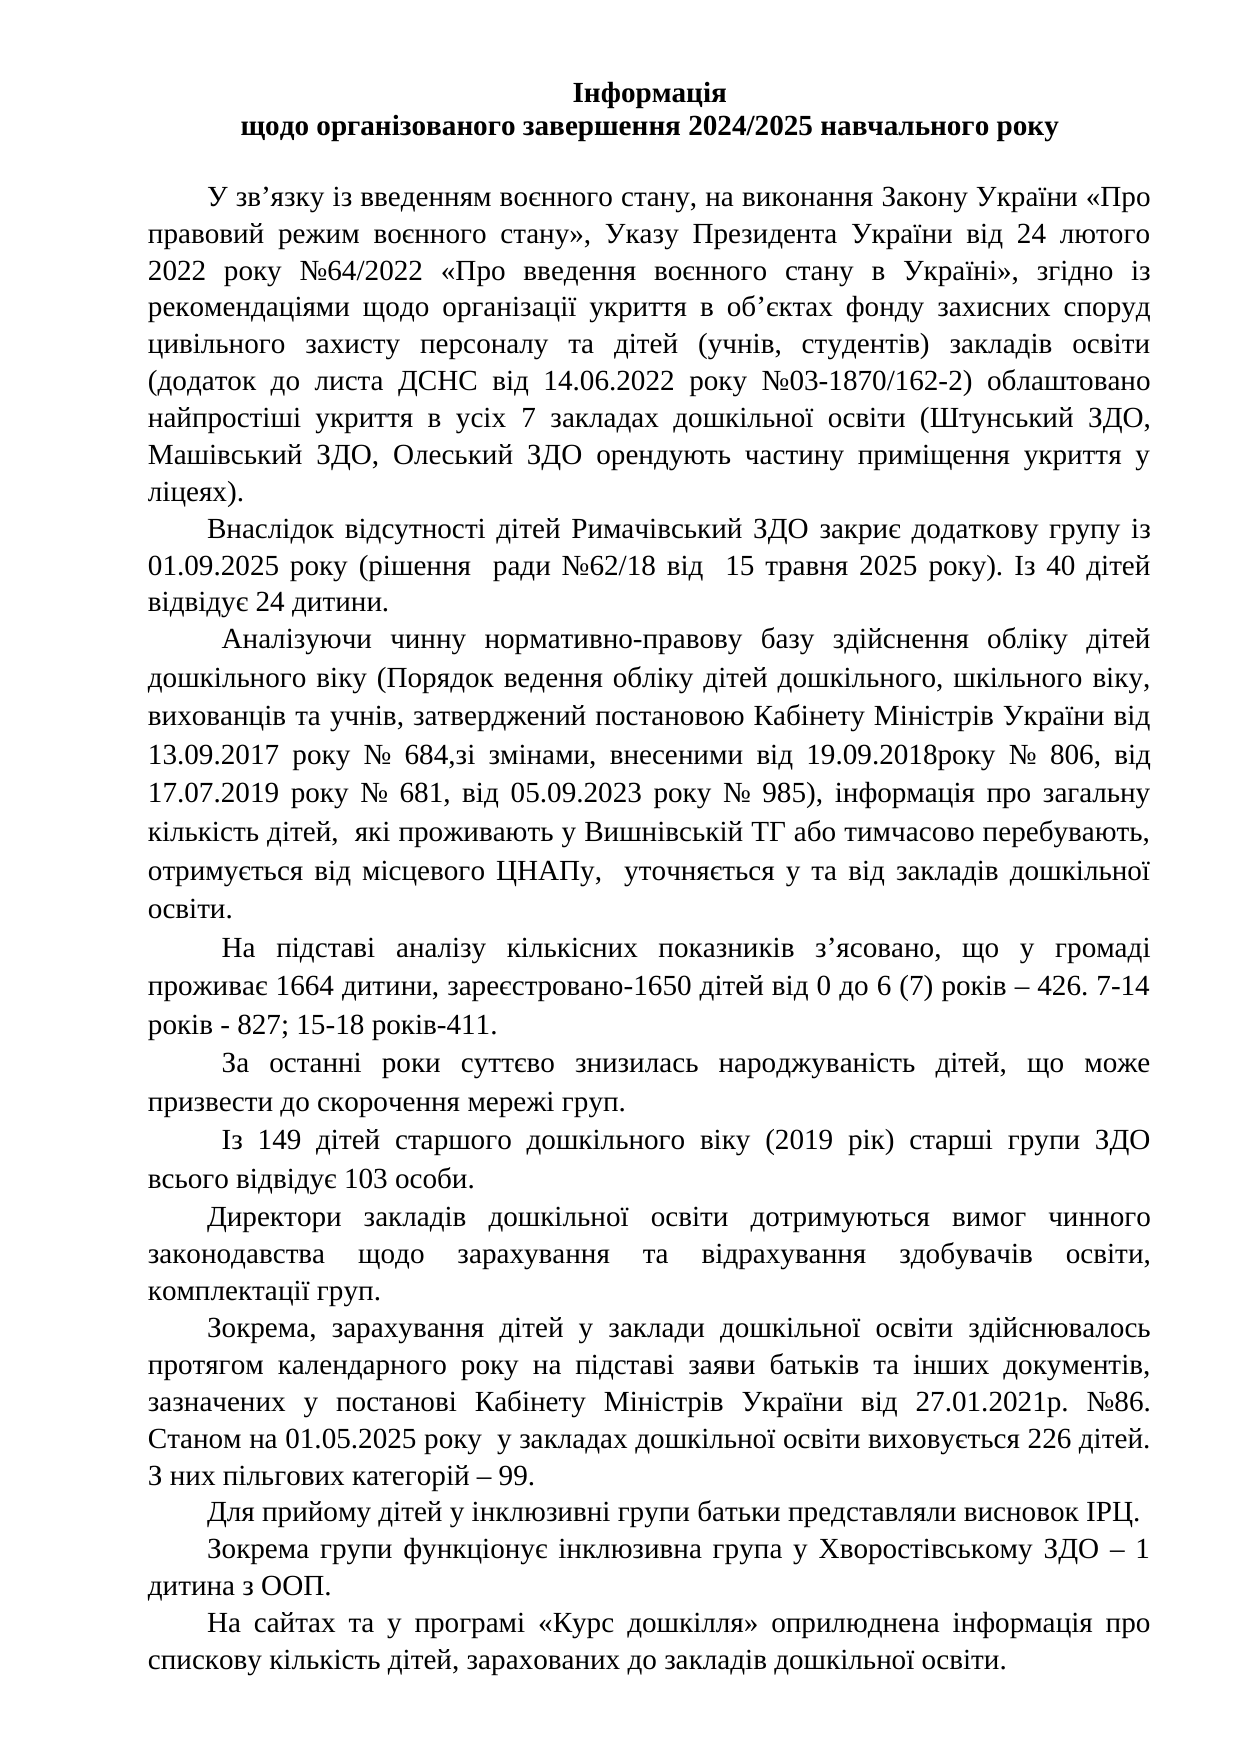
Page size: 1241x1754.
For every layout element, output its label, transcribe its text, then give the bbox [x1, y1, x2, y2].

text У зв’язку із введенням воєнного стану, на виконання Закону України «Про правовий режим воєнного стану», Указу Президента України від 24 лютого 2022 року №64/2022 «Про введення воєнного стану в Україні», згідно із рекомендаціями щодо організації укриття в об’єктах фонду захисних споруд цивільного захисту персоналу та дітей (учнів, студентів) закладів освіти (додаток до листа ДСНС від 14.06.2022 року №03-1870/162-2) облаштовано найпростіші укриття в усіх 7 закладах дошкільної освіти (Штунський ЗДО, Машівський ЗДО, Олеський ЗДО орендують частину приміщення укриття у ліцеях). [148, 179, 1152, 507]
text Зокрема групи функціонує інклюзивна група у Хворостівському ЗДО – 1 дитина з ООП. [148, 1531, 1152, 1602]
text Зокрема, зарахування дітей у заклади дошкільної освіти здійснювалось протягом календарного року на підставі заяви батьків та інших документів, зазначених у постанові Кабінету Міністрів України від 27.01.2021р. №86. Станом на 01.05.2025 року у закладах дошкільної освіти виховується 226 дітей. З них пільгових категорій – 99. [148, 1310, 1152, 1491]
text Внаслідок відсутності дітей Римачівський ЗДО закриє додаткову групу із 01.09.2025 року (рішення ради №62/18 від 15 травня 2025 року). Із 40 дітей відвідує 24 дитини. [148, 511, 1152, 618]
text Для прийому дітей у інклюзивні групи батьки представляли висновок ІРЦ. [148, 1494, 1152, 1528]
text На підставі аналізу кількісних показників з’ясовано, що у громаді проживає 1664 дитини, зареєстровано-1650 дітей від 0 до 6 (7) років – 426. 7-14 років - 827; 15-18 років-411. [148, 930, 1152, 1040]
text щодо організованого завершення 2024/2025 навчального року [148, 108, 1152, 142]
text Інформація [148, 75, 1152, 108]
text Директори закладів дошкільної освіти дотримуються вимог чинного законодавства щодо зарахування та відрахування здобувачів освіти, комплектації груп. [148, 1199, 1152, 1307]
text Аналізуючи чинну нормативно-правову базу здійснення обліку дітей дошкільного віку (Порядок ведення обліку дітей дошкільного, шкільного віку, вихованців та учнів, затверджений постановою Кабінету Міністрів України від 13.09.2017 року № 684,зі змінами, внесеними від 19.09.2018року № 806, від 17.07.2019 року № 681, від 05.09.2023 року № 985), інформація про загальну кількість дітей, які проживають у Вишнівській ТГ або тимчасово перебувають, отримується від місцевого ЦНАПу, уточняється у та від закладів дошкільної освіти. [148, 621, 1152, 925]
text Із 149 дітей старшого дошкільного віку (2019 рік) старші групи ЗДО всього відвідує 103 особи. [148, 1122, 1152, 1194]
text На сайтах та у програмі «Курс дошкілля» оприлюднена інформація про спискову кількість дітей, зарахованих до закладів дошкільної освіти. [148, 1605, 1152, 1676]
text За останні роки суттєво знизилась народжуваність дітей, що може призвести до скорочення мережі груп. [148, 1045, 1152, 1117]
